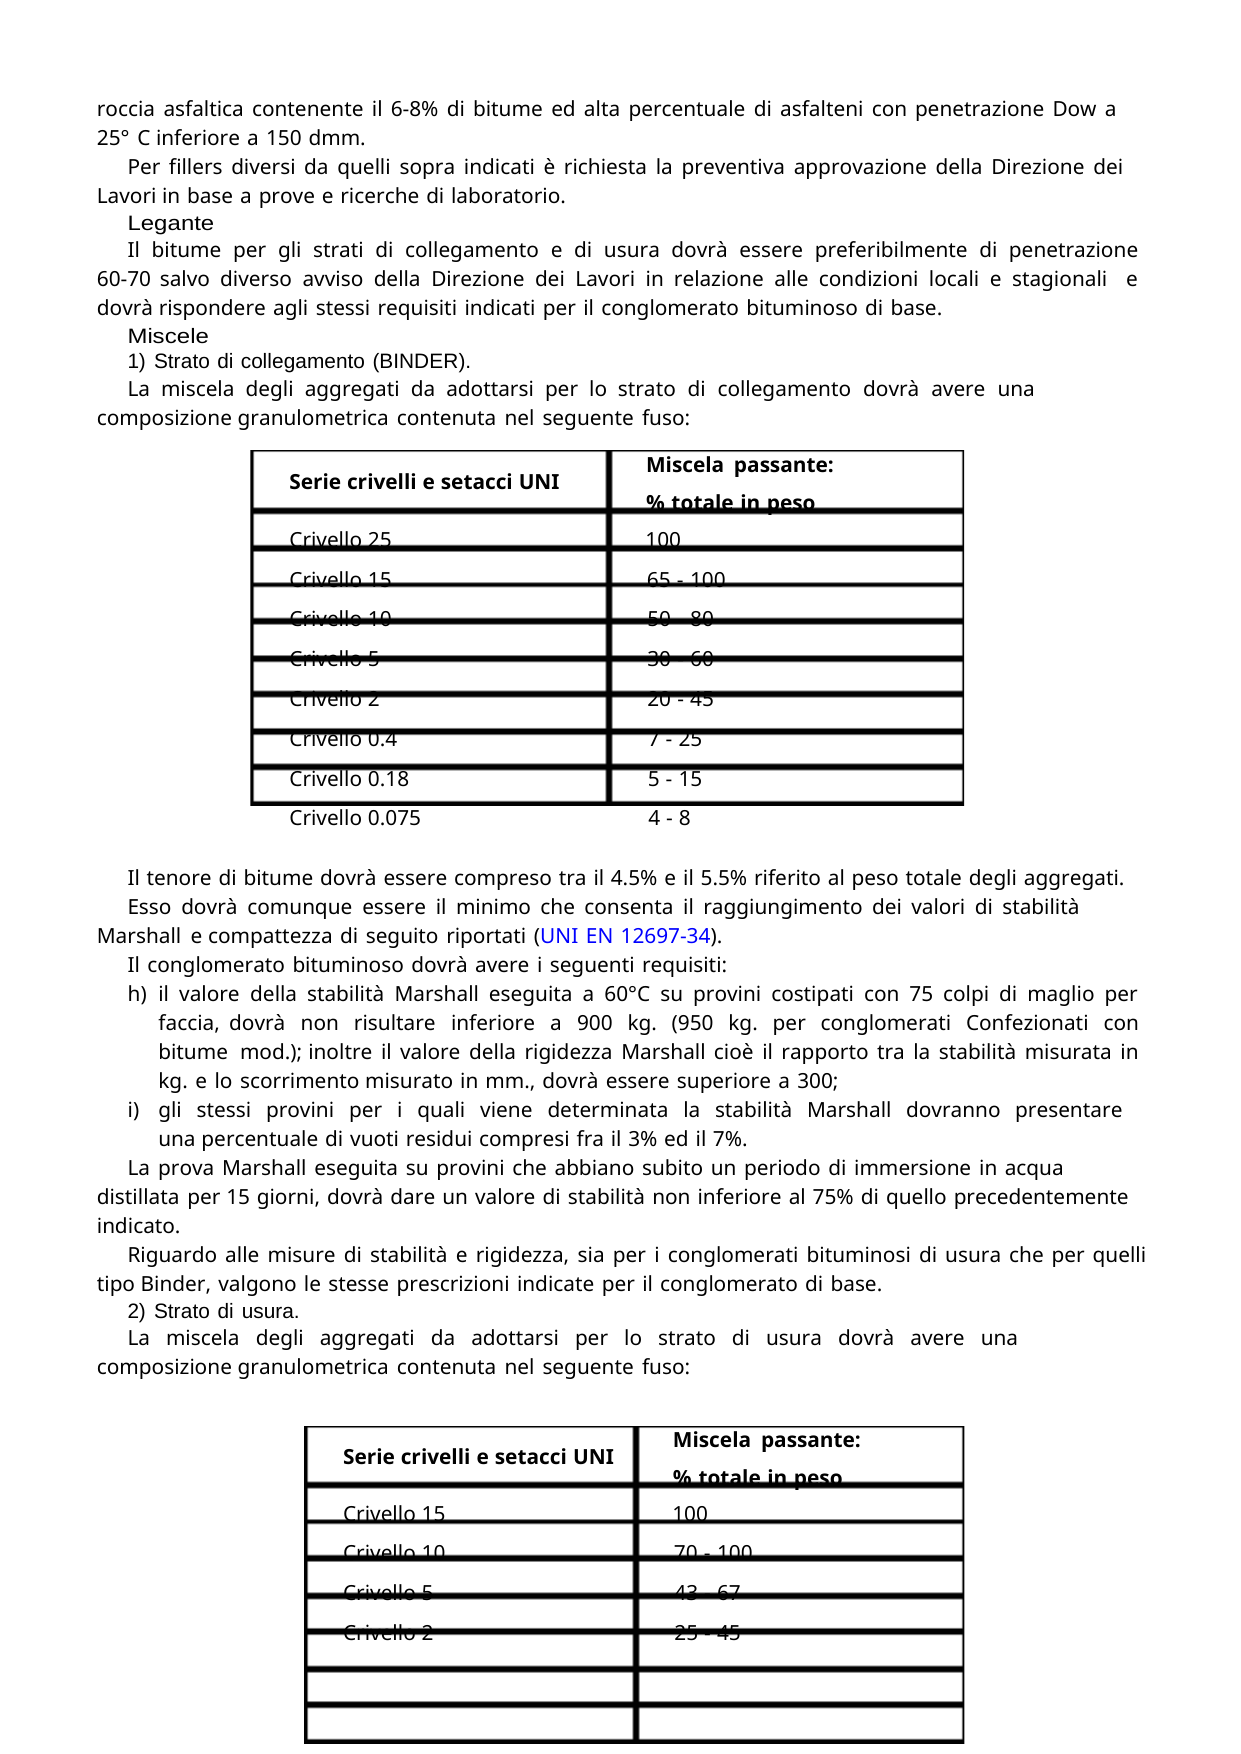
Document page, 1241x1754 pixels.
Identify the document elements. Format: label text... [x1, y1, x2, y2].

list il valore della stabilità Marshall eseguita a 60°C su provini costipati con 75 colpi di maglio per faccia, dovrà non risultare inferiore a 900 kg. (950 kg. per conglomerati Confezionati con bitume mod.); inoltre il valore della rigidezza Marshall cioè il rapporto tra la stabilità misurata in kg. e lo scorrimento misurato in mm., dovrà essere superiore a 300; [127, 979, 1139, 1095]
text La prova Marshall eseguita su provini che abbiano subito un periodo di immersione in acqua distillata per 15 giorni, dovrà dare un valore di stabilità non inferiore al 75% di quello precedentemente indicato. [97, 1153, 1139, 1239]
text Miscele [127, 324, 1151, 348]
subtitle Serie crivelli e setacci UNI Miscela passante: [289, 463, 1151, 496]
text Legante [127, 211, 1151, 235]
text Per fillers diversi da quelli sopra indicati è richiesta la preventiva approvazione della Direzione dei Lavori in base a prove e ricerche di laboratorio. [97, 152, 1139, 209]
text Crivello 0.18 5 - 15 [289, 764, 1151, 792]
text Il bitume per gli strati di collegamento e di usura dovrà essere preferibilmente di penetrazione 60-70 salvo diverso avviso della Direzione dei Lavori in relazione alle condizioni locali e stagionali e dovrà rispondere agli stessi requisiti indicati per il conglomerato bituminoso di base. [97, 236, 1139, 322]
list Strato di collegamento (BINDER). [127, 349, 1151, 373]
text La miscela degli aggregati da adottarsi per lo strato di collegamento dovrà avere una composizione granulometrica contenuta nel seguente fuso: [97, 374, 1151, 431]
text % totale in peso [646, 496, 1151, 514]
text Riguardo alle misure di stabilità e rigidezza, sia per i conglomerati bituminosi di usura che per quelli tipo Binder, valgono le stesse prescrizioni indicate per il conglomerato di base. [97, 1240, 1151, 1297]
text Crivello 15 100 [343, 1499, 1151, 1527]
list gli stessi provini per i quali viene determinata la stabilità Marshall dovranno presentare una percentuale di vuoti residui compresi fra il 3% ed il 7%. [127, 1095, 1139, 1153]
text Il conglomerato bituminoso dovrà avere i seguenti requisiti: [127, 950, 1151, 979]
text Crivello 25 100 [289, 525, 1151, 553]
picture [304, 1426, 965, 1744]
text Crivello 5 30 - 60 [289, 644, 1151, 673]
text Esso dovrà comunque essere il minimo che consenta il raggiungimento dei valori di stabilità Marshall e compattezza di seguito riportati (UNI EN 12697-34). [97, 892, 1139, 950]
text roccia asfaltica contenente il 6-8% di bitume ed alta percentuale di asfalteni con penetrazione Dow a 25° C inferiore a 150 dmm. [97, 94, 1151, 152]
text % totale in peso [673, 1471, 1151, 1489]
text Crivello 10 70 - 100 [343, 1538, 1151, 1567]
list Strato di usura. [127, 1299, 1151, 1323]
text Crivello 10 50 - 80 [289, 604, 1151, 633]
text Il tenore di bitume dovrà essere compreso tra il 4.5% e il 5.5% riferito al peso totale degli aggregati. [127, 863, 1151, 892]
text Crivello 5 43 - 67 [343, 1578, 1151, 1607]
text Crivello 2 25 - 45 [343, 1618, 1151, 1646]
text Crivello 0.4 7 - 25 [289, 724, 1151, 752]
picture [250, 450, 965, 806]
text Crivello 15 65 - 100 [289, 565, 1151, 593]
text Crivello 0.075 4 - 8 [289, 803, 1151, 831]
text La miscela degli aggregati da adottarsi per lo strato di usura dovrà avere una composizione granulometrica contenuta nel seguente fuso: [97, 1323, 1138, 1381]
text Crivello 2 20 - 45 [289, 684, 1151, 712]
subtitle Serie crivelli e setacci UNI Miscela passante: [343, 1438, 1151, 1471]
